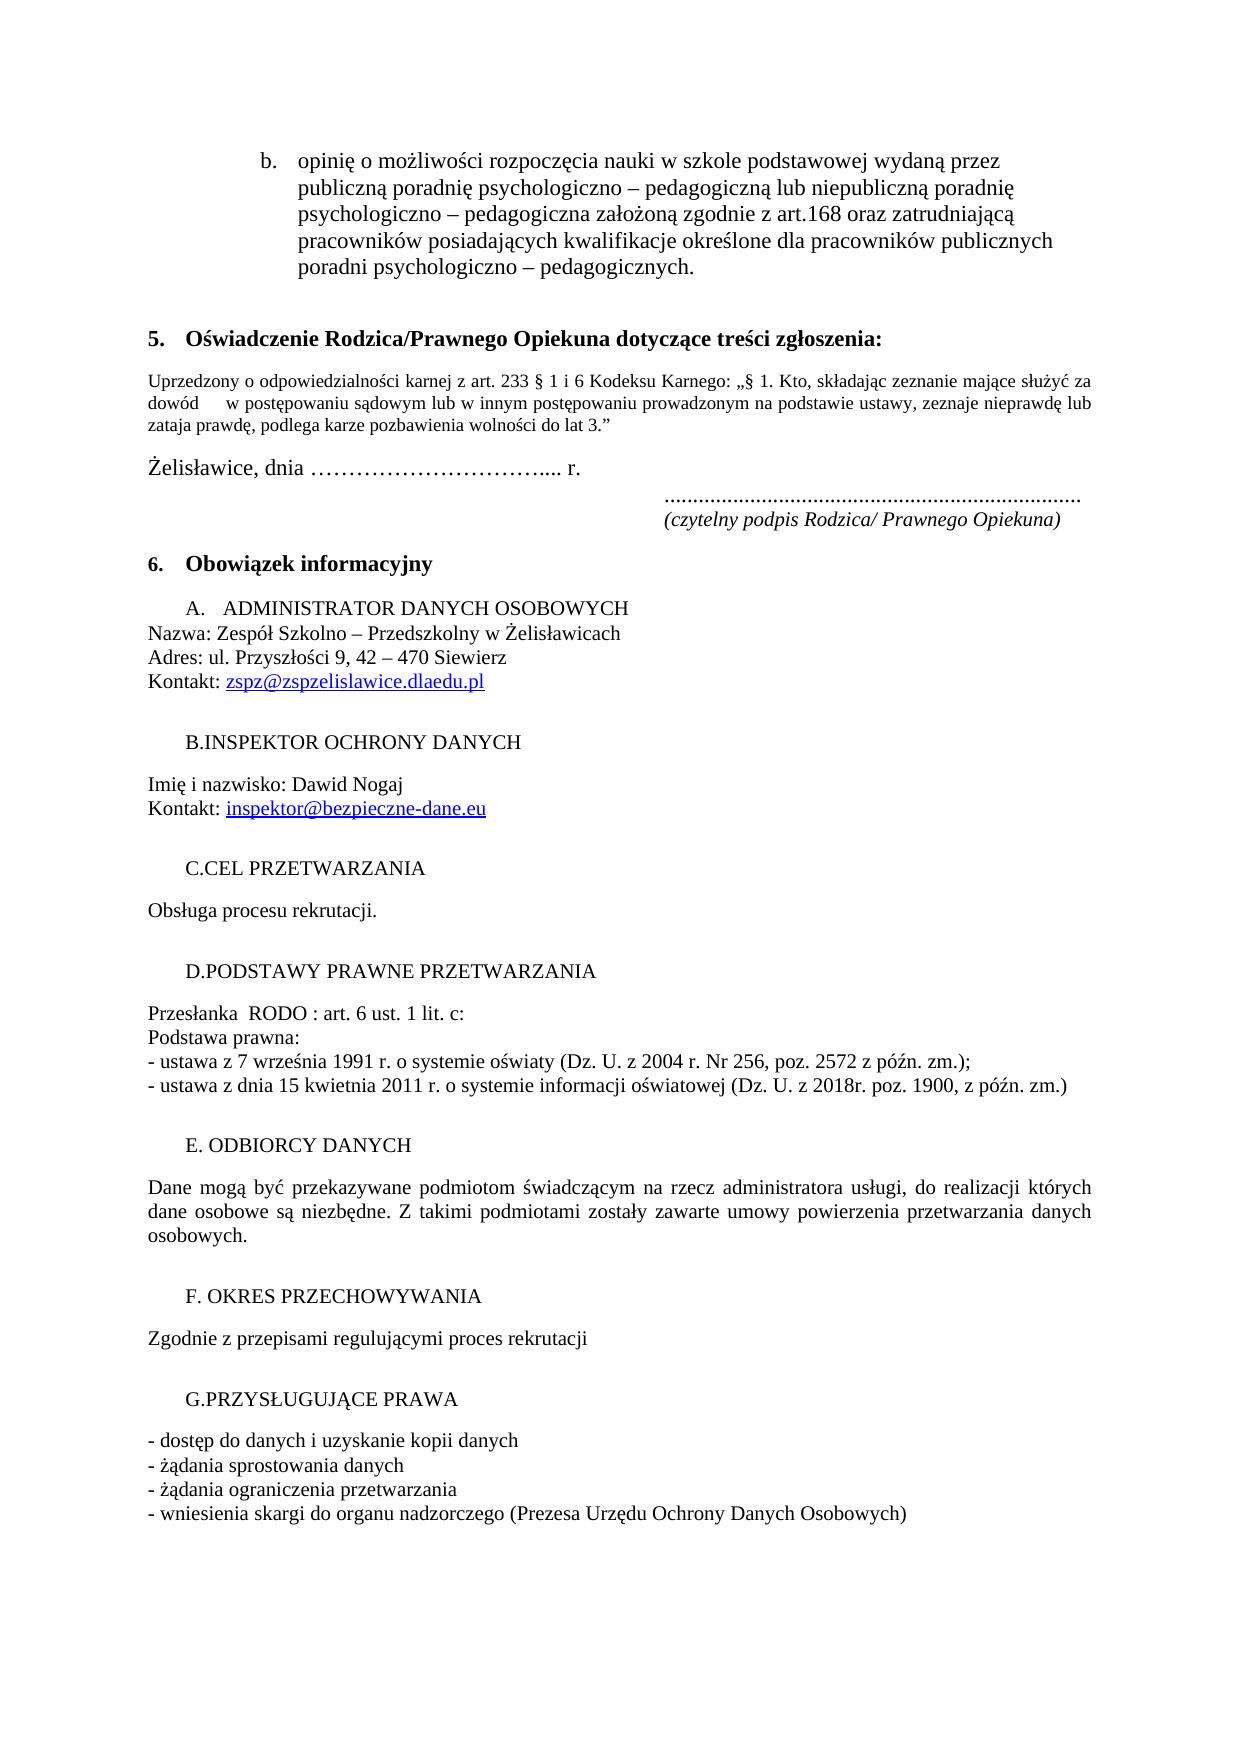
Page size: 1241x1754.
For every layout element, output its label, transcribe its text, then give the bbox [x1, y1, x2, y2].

text Żelisławice, dnia ………………………….... r. ......................................................................... [148, 454, 1093, 507]
list - ustawa z dnia 15 kwietnia 2011 r. o systemie informacji oświatowej (Dz. U. z 2018r. poz. 1900, z późn. zm.) [148, 1073, 1093, 1097]
list - wniesienia skargi do organu nadzorczego (Prezesa Urzędu Ochrony Danych Osobowych) [148, 1501, 1093, 1525]
list Kontakt: zspz@zspzelislawice.dlaedu.pl [148, 669, 1093, 693]
text C.CEL PRZETWARZANIA [185, 856, 1093, 880]
list Obowiązek informacyjny [148, 550, 1093, 577]
list Imię i nazwisko: Dawid Nogaj [148, 772, 1093, 796]
list Nazwa: Zespół Szkolno – Przedszkolny w Żelisławicach [148, 621, 1093, 645]
list - ustawa z 7 września 1991 r. o systemie oświaty (Dz. U. z 2004 r. Nr 256, poz. 2572 z późn. zm.); [148, 1049, 1093, 1073]
text B.INSPEKTOR OCHRONY DANYCH [185, 730, 1093, 754]
list opinię o możliwości rozpoczęcia nauki w szkole podstawowej wydaną przez publiczną poradnię psychologiczno – pedagogiczną lub niepubliczną poradnię psychologiczno – pedagogiczna założoną zgodnie z art.168 oraz zatrudniającą pracowników posiadających kwalifikacje określone dla pracowników publicznych poradni psychologiczno – pedagogicznych. [260, 148, 1093, 279]
list Kontakt: inspektor@bezpieczne-dane.eu [148, 796, 1093, 820]
list Oświadczenie Rodzica/Prawnego Opiekuna dotyczące treści zgłoszenia: [148, 325, 1093, 351]
list - żądania ograniczenia przetwarzania [148, 1477, 1093, 1501]
text E. ODBIORCY DANYCH [185, 1133, 1093, 1157]
text (czytelny podpis Rodzica/ Prawnego Opiekuna) [664, 507, 1093, 531]
text D.PODSTAWY PRAWNE PRZETWARZANIA [185, 959, 1093, 983]
list - dostęp do danych i uzyskanie kopii danych [148, 1428, 1093, 1452]
list - żądania sprostowania danych [148, 1452, 1093, 1477]
text Uprzedzony o odpowiedzialności karnej z art. 233 § 1 i 6 Kodeksu Karnego: „§ 1. Kto, składając zeznanie mające służyć za dowód w postępowaniu sądowym lub w innym postępowaniu prowadzonym na podstawie ustawy, zeznaje nieprawdę lub zataja prawdę, podlega karze pozbawienia wolności do lat 3.” [148, 370, 1093, 435]
list Adres: ul. Przyszłości 9, 42 – 470 Siewierz [148, 645, 1093, 669]
list Zgodnie z przepisami regulującymi proces rekrutacji [148, 1326, 1093, 1350]
list Przesłanka RODO : art. 6 ust. 1 lit. c: [148, 1001, 1093, 1025]
list Podstawa prawna: [148, 1025, 1093, 1049]
text G.PRZYSŁUGUJĄCE PRAWA [185, 1387, 1093, 1411]
list Dane mogą być przekazywane podmiotom świadczącym na rzecz administratora usługi, do realizacji których dane osobowe są niezbędne. Z takimi podmiotami zostały zawarte umowy powierzenia przetwarzania danych osobowych. [148, 1175, 1093, 1247]
list ADMINISTRATOR DANYCH OSOBOWYCH [185, 596, 1093, 620]
text F. OKRES PRZECHOWYWANIA [185, 1284, 1093, 1308]
list Obsługa procesu rekrutacji. [148, 898, 1093, 922]
